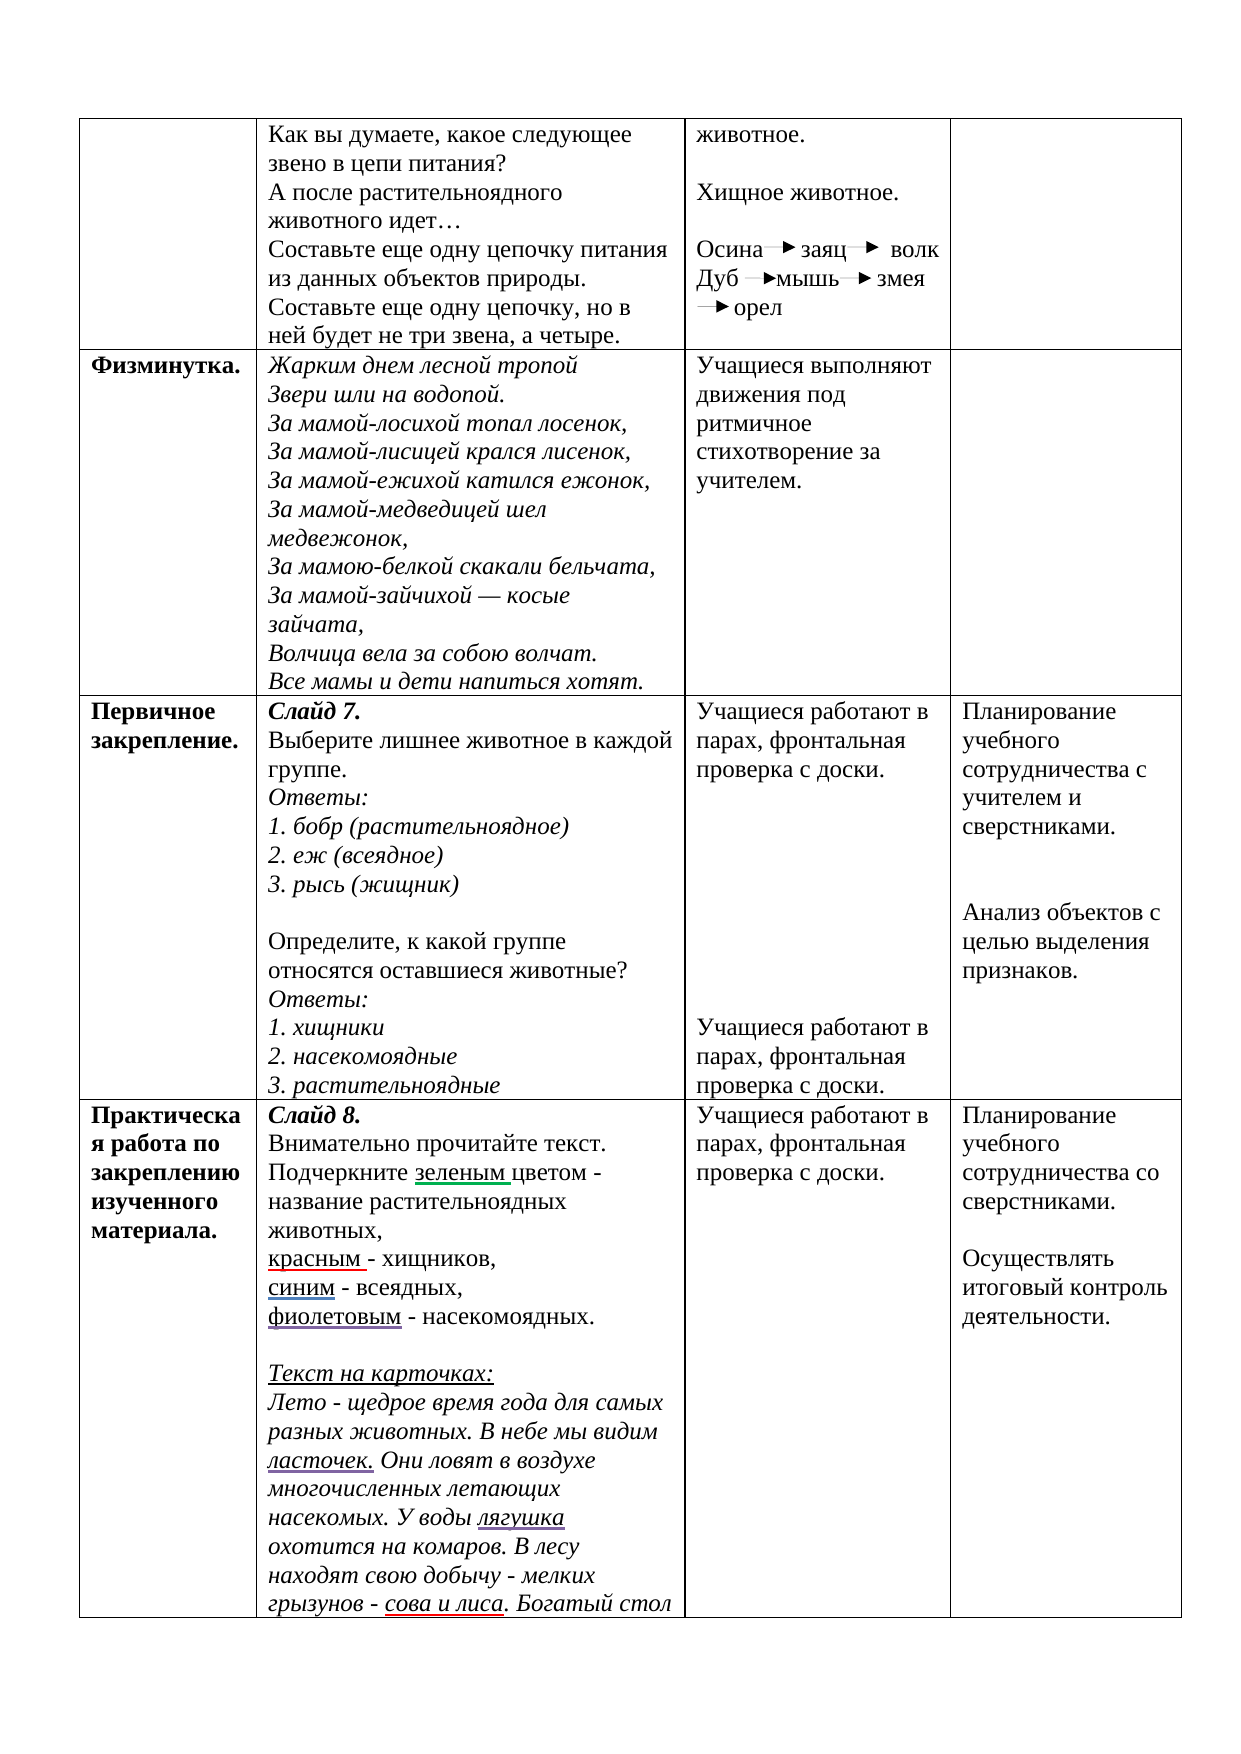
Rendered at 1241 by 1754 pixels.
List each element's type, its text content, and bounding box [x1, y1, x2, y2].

table_cell Планирование учебного сотрудничества с учителем и сверстниками. Анализ объектов с целью выделения признаков. [951, 696, 1181, 1099]
table_cell Первичное закрепление. [80, 696, 256, 1099]
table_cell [686, 119, 950, 349]
table_cell Слайд 7. Выберите лишнее животное в каждой группе. Ответы: 1. бобр (растительноядное) 2. еж (всеядное) 3. рысь (жищник) Определите, к какой группе относятся оставшиеся животные? Ответы: 1. хищники 2. насекомоядные 3. растительноядные [257, 696, 684, 1099]
table_cell [951, 350, 1181, 695]
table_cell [80, 119, 256, 349]
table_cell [686, 1100, 950, 1617]
table_cell Учащиеся работают в парах, фронтальная проверка с доски. Учащиеся работают в парах, фронтальная проверка с доски. [686, 696, 950, 1099]
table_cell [80, 1100, 256, 1617]
table_cell Учащиеся выполняют движения под ритмичное стихотворение за учителем. [686, 350, 950, 695]
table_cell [951, 119, 1181, 349]
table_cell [257, 119, 684, 349]
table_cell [951, 1100, 1181, 1617]
table_cell Жарким днем лесной тропой Звери шли на водопой. За мамой-лосихой топал лосенок, За мамой-лисицей крался лисенок, За мамой-ежихой катился ежонок, За мамой-медведицей шел медвежонок, За мамою-белкой скакали бельчата, За мамой-зайчихой — косые зайчата, Волчица вела за собою волчат. Все мамы и дети напиться хотят. [257, 350, 684, 695]
table_cell Физминутка. [80, 350, 256, 695]
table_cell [257, 1100, 684, 1617]
